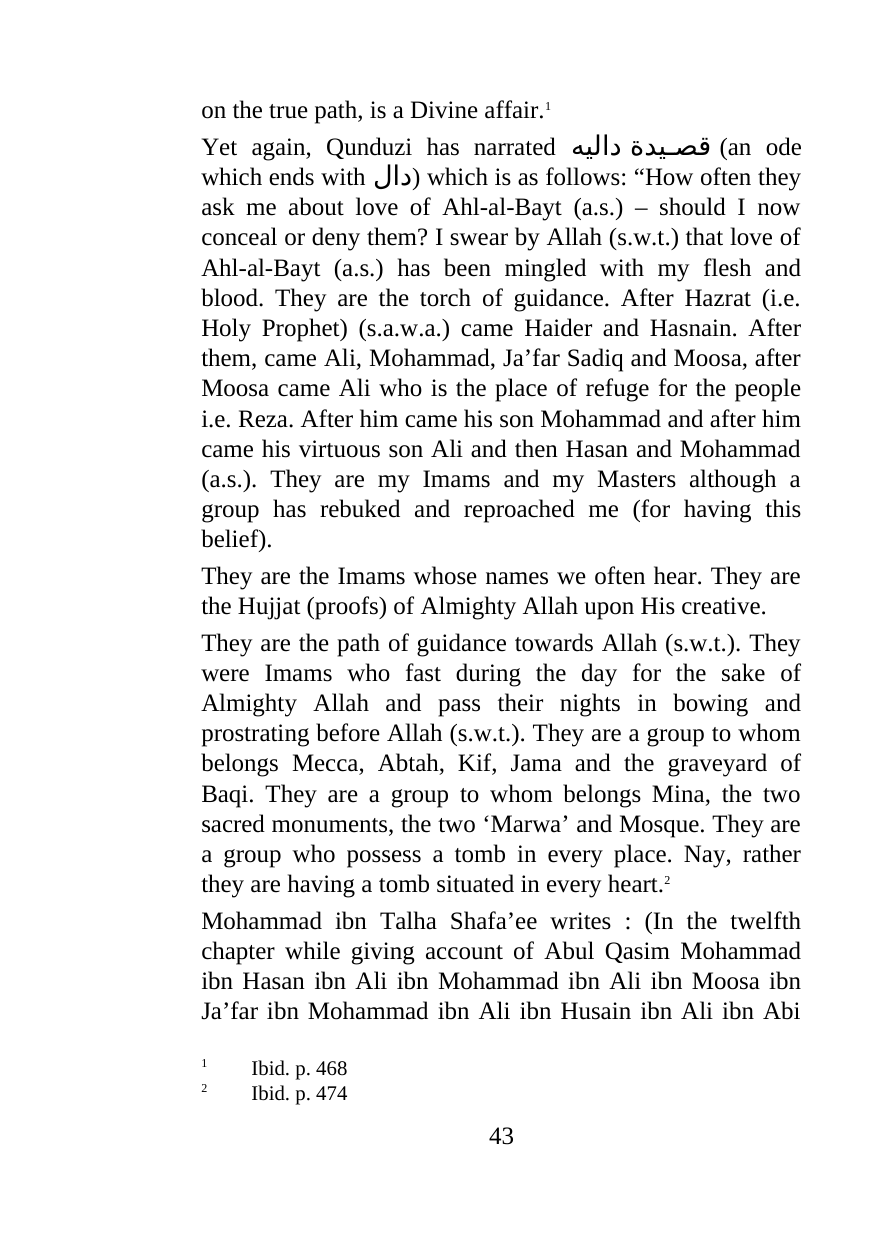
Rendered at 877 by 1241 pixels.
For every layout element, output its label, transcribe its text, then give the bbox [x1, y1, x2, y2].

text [201, 905, 802, 1026]
text Yet again, Qunduzi has narrated قصيدة داليه (an ode which ends with دال) which is as follows: “How often they ask me about love of Ahl-al-Bayt (a.s.) – should I now conceal or deny them? I swear by Allah (s.w.t.) that love of Ahl-al-Bayt (a.s.) has been mingled with my flesh and blood. They are the torch of guidance. After Hazrat (i.e. Holy Prophet) (s.a.w.a.) came Haider and Hasnain. After them, came Ali, Mohammad, Ja’far Sadiq and Moosa, after Moosa came Ali who is the place of refuge for the people i.e. Reza. After him came his son Mohammad and after him came his virtuous son Ali and then Hasan and Mohammad (a.s.). They are my Imams and my Masters although a group has rebuked and reproached me (for having this belief). [201, 131, 802, 554]
text They are the path of guidance towards Allah (s.w.t.). They were Imams who fast during the day for the sake of Almighty Allah and pass their nights in bowing and prostrating before Allah (s.w.t.). They are a group to whom belongs Mecca, Abtah, Kif, Jama and the graveyard of Baqi. They are a group to whom belongs Mina, the two sacred monuments, the two ‘Marwa’ and Mosque. They are a group who possess a tomb in every place. Nay, rather they are having a tomb situated in every heart. [201, 627, 802, 899]
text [201, 94, 802, 125]
text They are the Imams whose names we often hear. They are the Hujjat (proofs) of Almighty Allah upon His creative. [201, 560, 802, 621]
